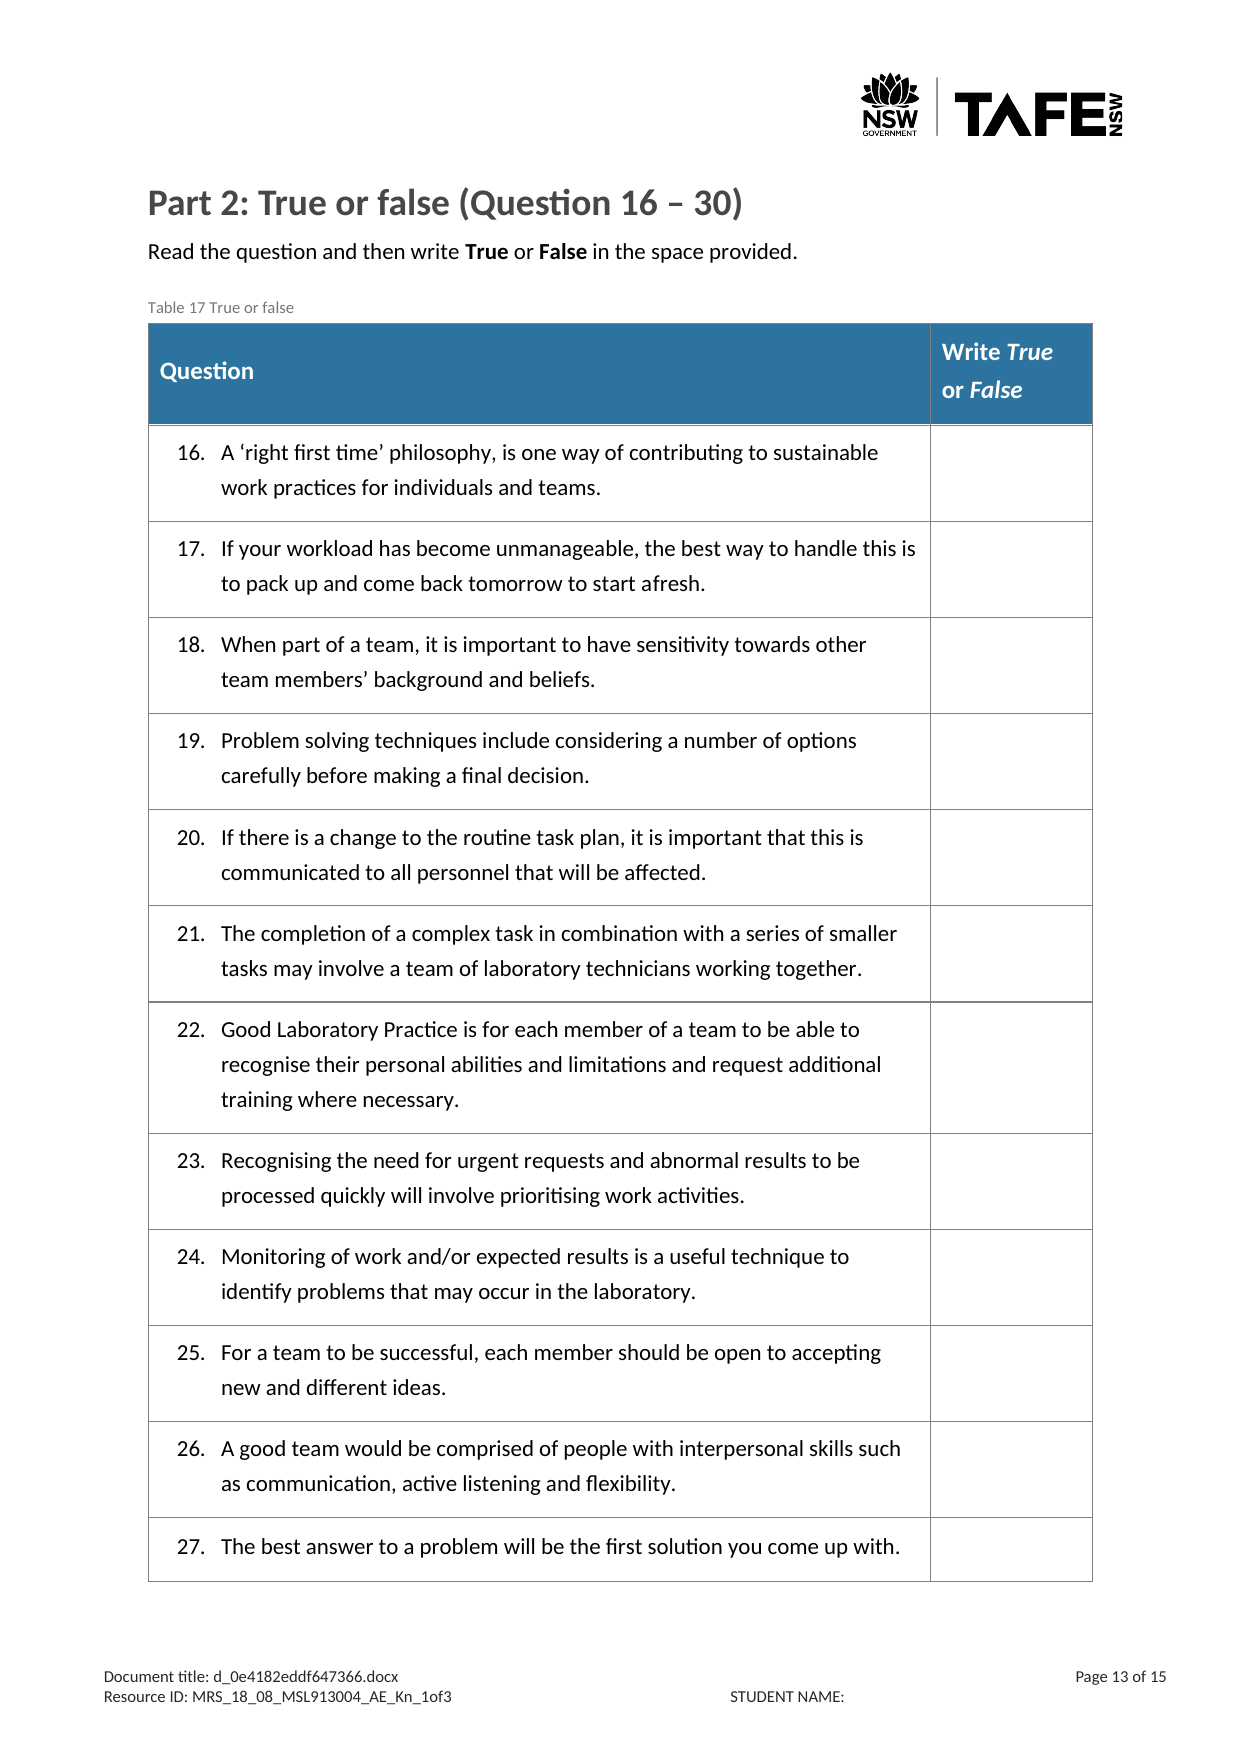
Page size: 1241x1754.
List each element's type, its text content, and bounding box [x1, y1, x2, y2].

table_cell [931, 810, 1092, 905]
table_cell [931, 1134, 1092, 1229]
table_cell A good team would be comprised of people with interpersonal skills such as communication, active listening and flexibility. [149, 1422, 930, 1517]
text Table 17 True or false [148, 297, 1092, 318]
table_cell [931, 1518, 1092, 1581]
text Read the question and then write True or False in the space provided. [148, 237, 1092, 265]
table_cell [931, 618, 1092, 713]
table_cell [931, 426, 1092, 521]
picture [861, 71, 1123, 137]
table_header Question [149, 324, 930, 424]
table_cell For a team to be successful, each member should be open to accepting new and different ideas. [149, 1326, 930, 1421]
table_cell [931, 1003, 1092, 1132]
table_cell Monitoring of work and/or expected results is a useful technique to identify problems that may occur in the laboratory. [149, 1230, 930, 1325]
table_cell If your workload has become unmanageable, the best way to handle this is to pack up and come back tomorrow to start afresh. [149, 522, 930, 617]
table_cell [931, 522, 1092, 617]
table_cell A ‘right first time’ philosophy, is one way of contributing to sustainable work practices for individuals and teams. [149, 426, 930, 521]
table_cell [931, 714, 1092, 809]
table_cell [931, 1230, 1092, 1325]
subtitle Part 2: True or false (Question 16 – 30) [148, 179, 1092, 225]
table_cell [931, 1326, 1092, 1421]
table_cell Good Laboratory Practice is for each member of a team to be able to recognise their personal abilities and limitations and request additional training where necessary. [149, 1003, 930, 1132]
table_cell [931, 1422, 1092, 1517]
table_cell Problem solving techniques include considering a number of options carefully before making a final decision. [149, 714, 930, 809]
table_cell When part of a team, it is important to have sensitivity towards other team members’ background and beliefs. [149, 618, 930, 713]
table_cell If there is a change to the routine task plan, it is important that this is communicated to all personnel that will be affected. [149, 810, 930, 905]
table_cell The completion of a complex task in combination with a series of smaller tasks may involve a team of laboratory technicians working together. [149, 906, 930, 1001]
table_cell [931, 906, 1092, 1001]
table_header Write True or False [931, 324, 1092, 424]
table_cell Recognising the need for urgent requests and abnormal results to be processed quickly will involve prioritising work activities. [149, 1134, 930, 1229]
table_cell The best answer to a problem will be the first solution you come up with. [149, 1518, 930, 1581]
